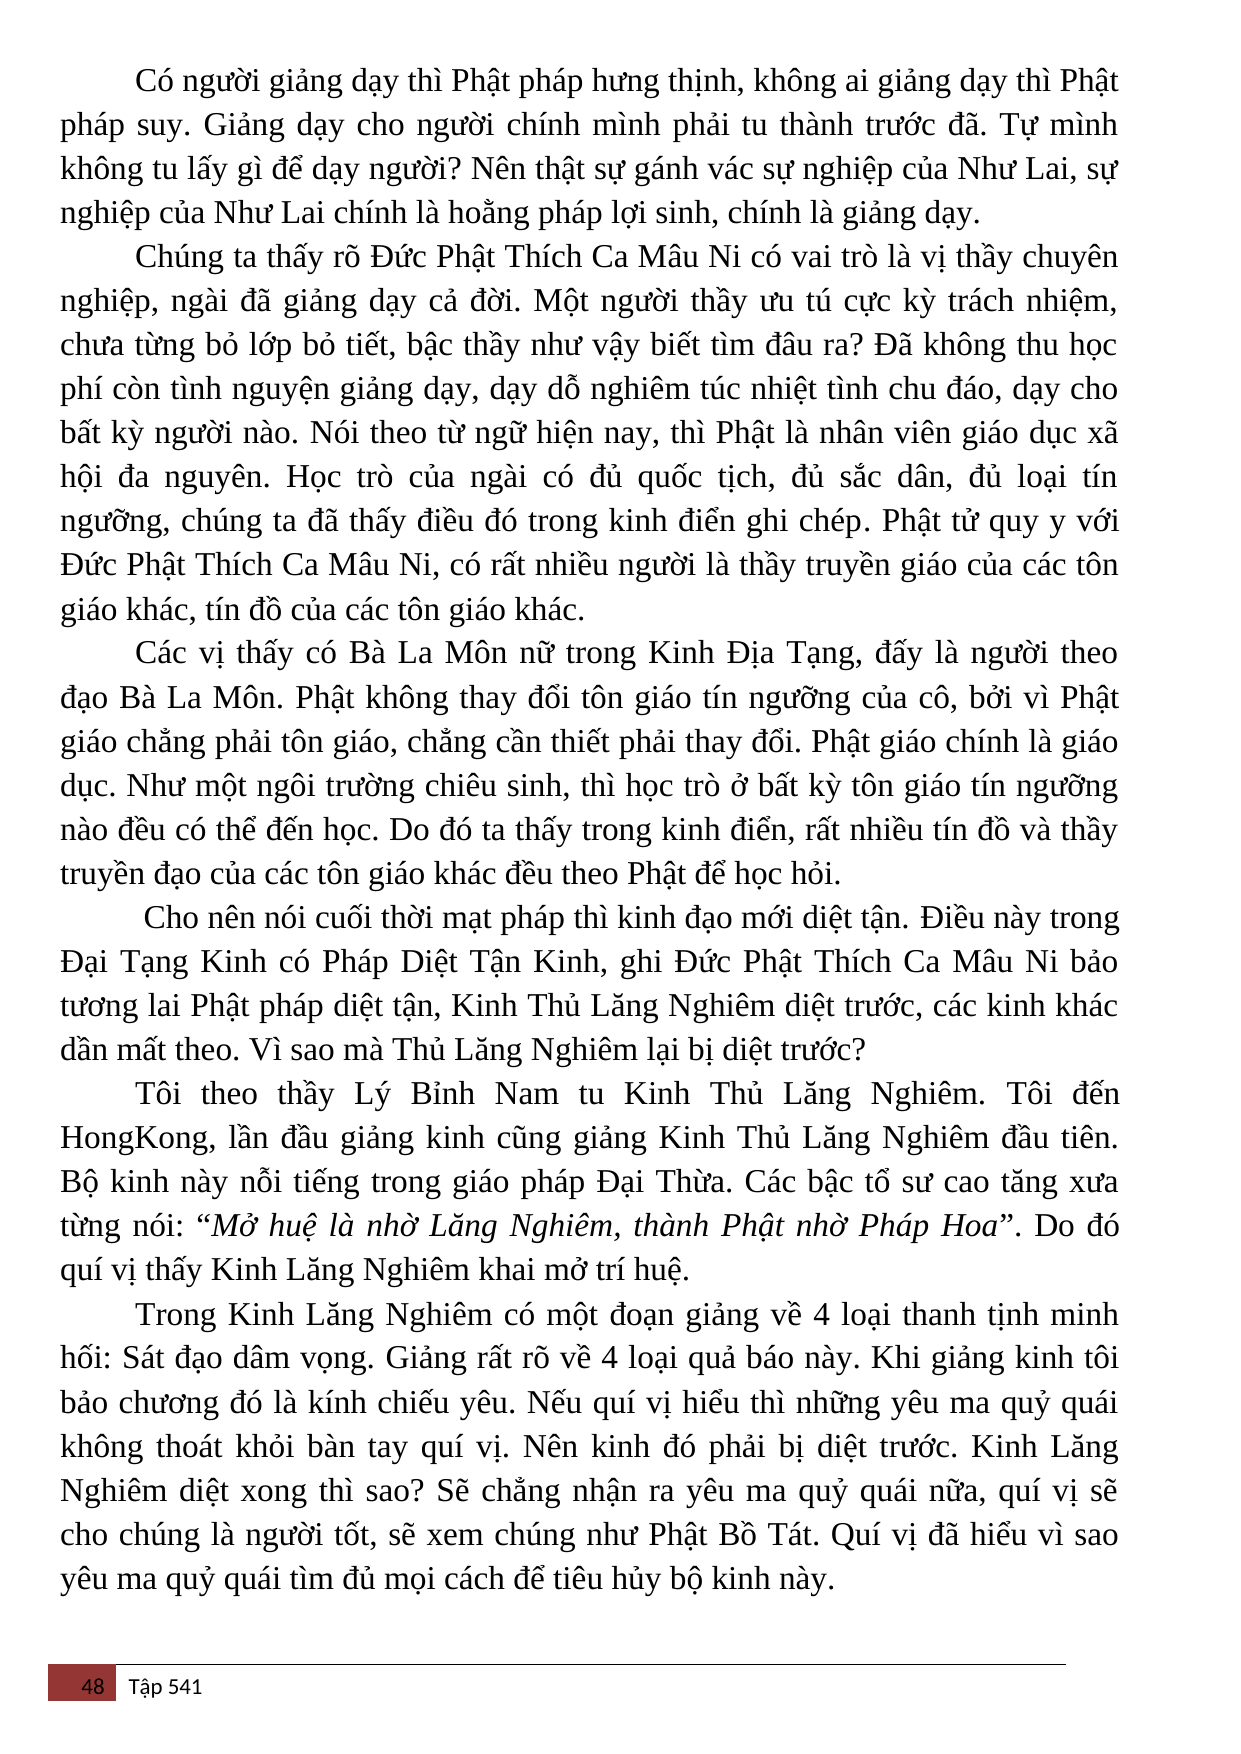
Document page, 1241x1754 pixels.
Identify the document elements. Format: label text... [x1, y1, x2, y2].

text Các vị thấy có Bà La Môn nữ trong Kinh Địa Tạng, đấy là người theo đạo Bà La Môn. Phật không thay đổi tôn giáo tín ngưỡng của cô, bởi vì Phật giáo chẳng phải tôn giáo, chẳng cần thiết phải thay đổi. Phật giáo chính là giáo dục. Như một ngôi trường chiêu sinh, thì học trò ở bất kỳ tôn giáo tín ngưỡng nào đều có thể đến học. Do đó ta thấy trong kinh điển, rất nhiều tín đồ và thầy truyền đạo của các tôn giáo khác đều theo Phật để học hỏi. [60, 633, 1120, 891]
text Chúng ta thấy rõ Đức Phật Thích Ca Mâu Ni có vai trò là vị thầy chuyên nghiệp, ngài đã giảng dạy cả đời. Một người thầy ưu tú cực kỳ trách nhiệm, chưa từng bỏ lớp bỏ tiết, bậc thầy như vậy biết tìm đâu ra? Đã không thu học phí còn tình nguyện giảng dạy, dạy dỗ nghiêm túc nhiệt tình chu đáo, dạy cho bất kỳ người nào. Nói theo từ ngữ hiện nay, thì Phật là nhân viên giáo dục xã hội đa nguyên. Học trò của ngài có đủ quốc tịch, đủ sắc dân, đủ loại tín ngưỡng, chúng ta đã thấy điều đó trong kinh điển ghi chép. Phật tử quy y với Đức Phật Thích Ca Mâu Ni, có rất nhiều người là thầy truyền giáo của các tôn giáo khác, tín đồ của các tôn giáo khác. [60, 236, 1120, 627]
text Trong Kinh Lăng Nghiêm có một đoạn giảng về 4 loại thanh tịnh minh hối: Sát đạo dâm vọng. Giảng rất rõ về 4 loại quả báo này. Khi giảng kinh tôi bảo chương đó là kính chiếu yêu. Nếu quí vị hiểu thì những yêu ma quỷ quái không thoát khỏi bàn tay quí vị. Nên kinh đó phải bị diệt trước. Kinh Lăng Nghiêm diệt xong thì sao? Sẽ chẳng nhận ra yêu ma quỷ quái nữa, quí vị sẽ cho chúng là người tốt, sẽ xem chúng như Phật Bồ Tát. Quí vị đã hiểu vì sao yêu ma quỷ quái tìm đủ mọi cách để tiêu hủy bộ kinh này. [60, 1294, 1120, 1596]
text Có người giảng dạy thì Phật pháp hưng thịnh, không ai giảng dạy thì Phật pháp suy. Giảng dạy cho người chính mình phải tu thành trước đã. Tự mình không tu lấy gì để dạy người? Nên thật sự gánh vác sự nghiệp của Như Lai, sự nghiệp của Như Lai chính là hoằng pháp lợi sinh, chính là giảng dạy. [60, 60, 1120, 231]
text Cho nên nói cuối thời mạt pháp thì kinh đạo mới diệt tận. Điều này trong Đại Tạng Kinh có Pháp Diệt Tận Kinh, ghi Đức Phật Thích Ca Mâu Ni bảo tương lai Phật pháp diệt tận, Kinh Thủ Lăng Nghiêm diệt trước, các kinh khác dần mất theo. Vì sao mà Thủ Lăng Nghiêm lại bị diệt trước? [60, 897, 1120, 1068]
text Tôi theo thầy Lý Bỉnh Nam tu Kinh Thủ Lăng Nghiêm. Tôi đến HongKong, lần đầu giảng kinh cũng giảng Kinh Thủ Lăng Nghiêm đầu tiên. Bộ kinh này nỗi tiếng trong giáo pháp Đại Thừa. Các bậc tổ sư cao tăng xưa từng nói: “Mở huệ là nhờ Lăng Nghiêm, thành Phật nhờ Pháp Hoa”. Do đó quí vị thấy Kinh Lăng Nghiêm khai mở trí huệ. [60, 1073, 1120, 1288]
